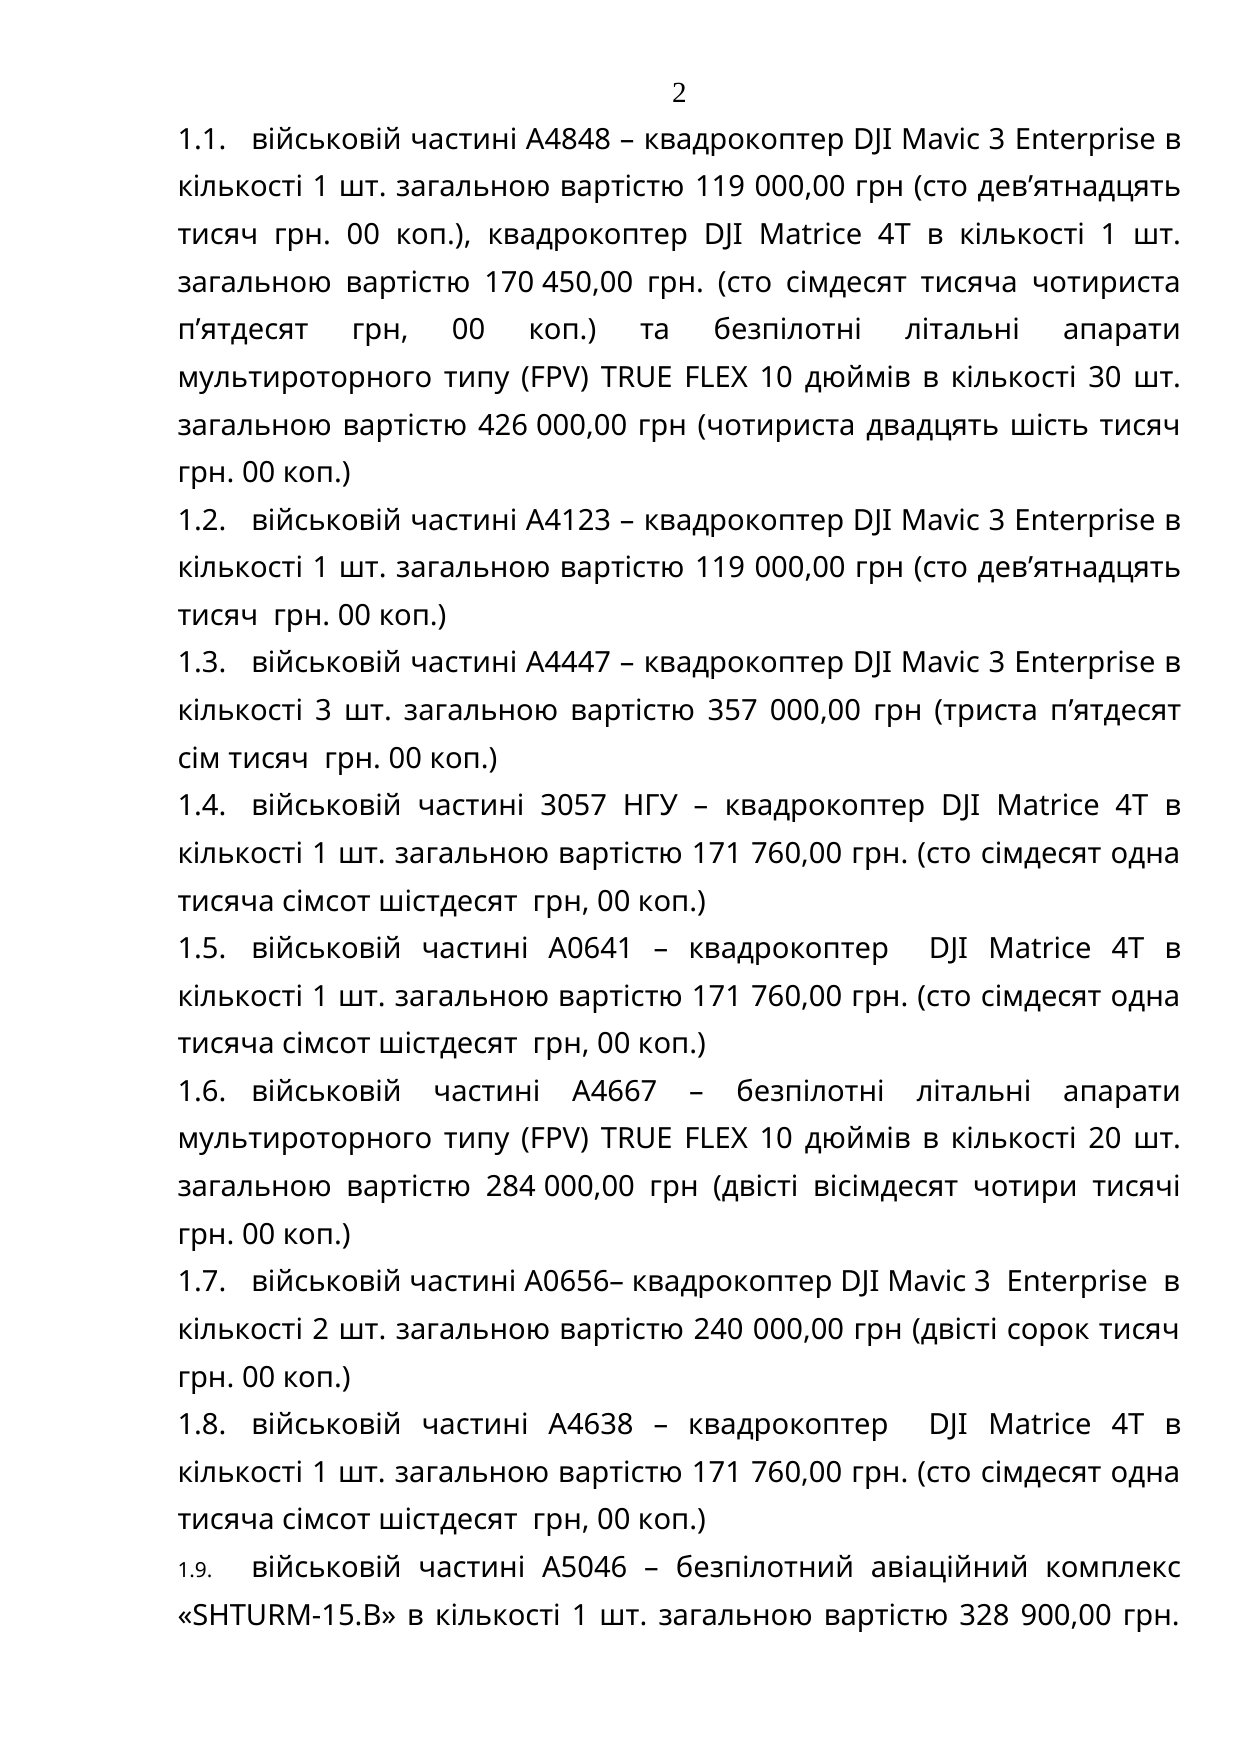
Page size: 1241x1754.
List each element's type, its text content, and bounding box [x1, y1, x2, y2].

list військовій частині А0641 – квадрокоптер DJI Matrice 4T в кількості 1 шт. загальною вартістю 171 760,00 грн. (сто сімдесят одна тисяча сімсот шістдесят грн, 00 коп.) [177, 927, 1181, 1062]
list військовій частині А4638 – квадрокоптер DJI Matrice 4T в кількості 1 шт. загальною вартістю 171 760,00 грн. (сто сімдесят одна тисяча сімсот шістдесят грн, 00 коп.) [177, 1403, 1181, 1538]
list військовій частині А4848 – квадрокоптер DJI Mavic 3 Enterprise в кількості 1 шт. загальною вартістю 119 000,00 грн (сто дев’ятнадцять тисяч грн. 00 коп.), квадрокоптер DJI Matrice 4T в кількості 1 шт. загальною вартістю 170 450,00 грн. (сто сімдесят тисяча чотириста п’ятдесят грн, 00 коп.) та безпілотні літальні апарати мультироторного типу (FPV) TRUE FLEX 10 дюймів в кількості 30 шт. загальною вартістю 426 000,00 грн (чотириста двадцять шість тисяч грн. 00 коп.) [177, 118, 1181, 491]
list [177, 1546, 1181, 1633]
list військовій частині А4123 – квадрокоптер DJI Mavic 3 Enterprise в кількості 1 шт. загальною вартістю 119 000,00 грн (сто дев’ятнадцять тисяч грн. 00 коп.) [177, 499, 1181, 634]
list військовій частині А4447 – квадрокоптер DJI Mavic 3 Enterprise в кількості 3 шт. загальною вартістю 357 000,00 грн (триста п’ятдесят сім тисяч грн. 00 коп.) [177, 642, 1181, 777]
list військовій частині 3057 НГУ – квадрокоптер DJI Matrice 4T в кількості 1 шт. загальною вартістю 171 760,00 грн. (сто сімдесят одна тисяча сімсот шістдесят грн, 00 коп.) [177, 784, 1181, 919]
list військовій частині А0656– квадрокоптер DJI Mavic 3 Enterprise в кількості 2 шт. загальною вартістю 240 000,00 грн (двісті сорок тисяч грн. 00 коп.) [177, 1261, 1181, 1396]
list військовій частині А4667 – безпілотні літальні апарати мультироторного типу (FPV) TRUE FLEX 10 дюймів в кількості 20 шт. загальною вартістю 284 000,00 грн (двісті вісімдесят чотири тисячі грн. 00 коп.) [177, 1070, 1181, 1253]
